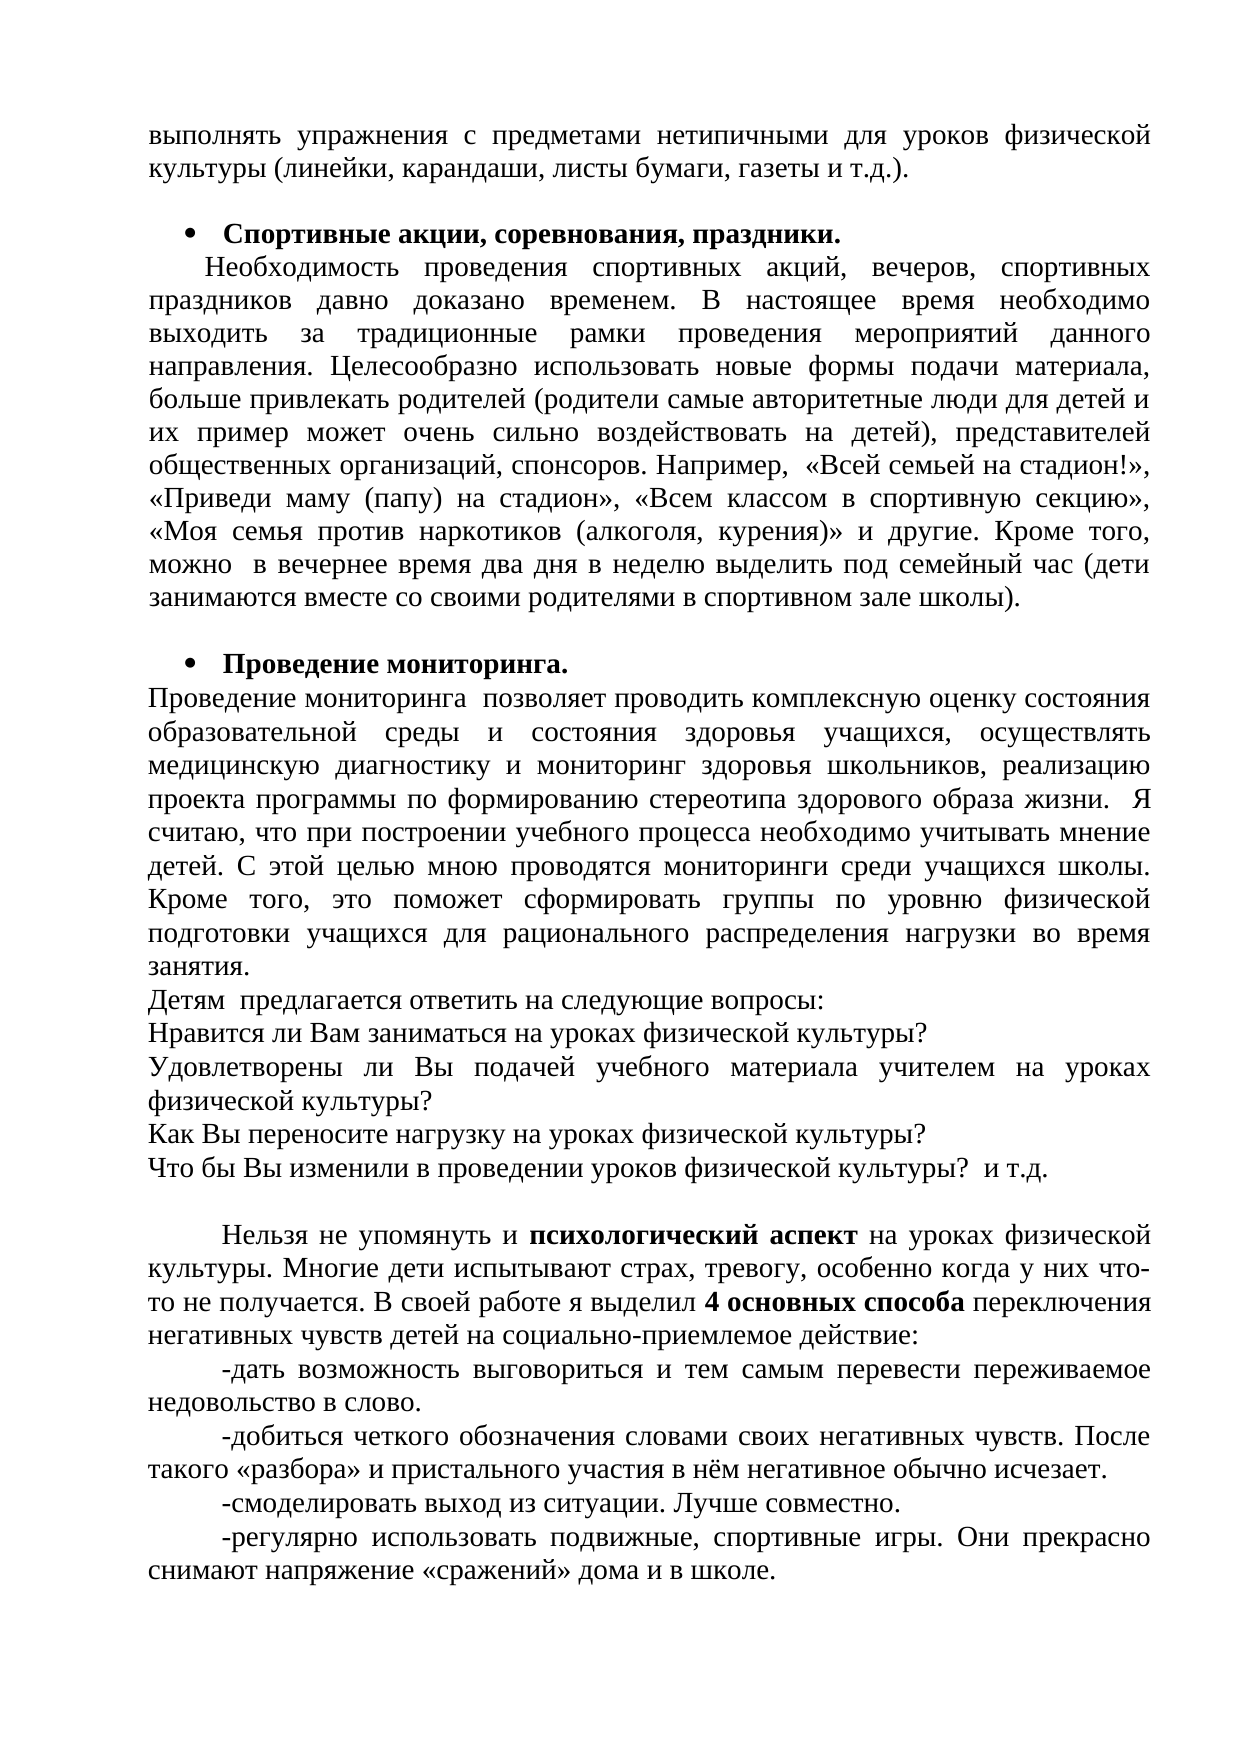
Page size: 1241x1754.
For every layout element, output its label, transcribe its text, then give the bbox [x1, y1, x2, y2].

text Что бы Вы изменили в проведении уроков физической культуры? и т.д. [148, 1150, 1152, 1183]
list Проведение мониторинга. [185, 646, 1152, 680]
text Нравится ли Вам заниматься на уроках физической культуры? [148, 1016, 1152, 1049]
text Детям предлагается ответить на следующие вопросы: [148, 982, 1152, 1016]
text Нельзя не упомянуть и психологический аспект на уроках физической культуры. Многие дети испытывают страх, тревогу, особенно когда у них что-то не получается. В своей работе я выделил 4 основных способа переключения негативных чувств детей на социально-приемлемое действие: [148, 1217, 1152, 1351]
list Спортивные акции, соревнования, праздники. [185, 217, 1152, 250]
text Удовлетворены ли Вы подачей учебного материала учителем на уроках физической культуры? [148, 1049, 1152, 1116]
text Необходимость проведения спортивных акций, вечеров, спортивных праздников давно доказано временем. В настоящее время необходимо выходить за традиционные рамки проведения мероприятий данного направления. Целесообразно использовать новые формы подачи материала, больше привлекать родителей (родители самые авторитетные люди для детей и их пример может очень сильно воздействовать на детей), представителей общественных организаций, спонсоров. Например, «Всей семьей на стадион!», «Приведи маму (папу) на стадион», «Всем классом в спортивную секцию», «Моя семья против наркотиков (алкоголя, курения)» и другие. Кроме того, можно в вечернее время два дня в неделю выделить под семейный час (дети занимаются вместе со своими родителями в спортивном зале школы). [149, 250, 1151, 613]
text -дать возможность выговориться и тем самым перевести переживаемое недовольство в слово. [148, 1351, 1152, 1418]
text Проведение мониторинга позволяет проводить комплексную оценку состояния образовательной среды и состояния здоровья учащихся, осуществлять медицинскую диагностику и мониторинг здоровья школьников, реализацию проекта программы по формированию стереотипа здорового образа жизни. Я считаю, что при построении учебного процесса необходимо учитывать мнение детей. С этой целью мною проводятся мониторинги среди учащихся школы. Кроме того, это поможет сформировать группы по уровню физической подготовки учащихся для рационального распределения нагрузки во время занятия. [148, 680, 1152, 982]
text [148, 118, 1152, 184]
text -смоделировать выход из ситуации. Лучше совместно. [148, 1485, 1152, 1519]
text Как Вы переносите нагрузку на уроках физической культуры? [148, 1116, 1152, 1150]
text -регулярно использовать подвижные, спортивные игры. Они прекрасно снимают напряжение «сражений» дома и в школе. [148, 1519, 1152, 1586]
text -добиться четкого обозначения словами своих негативных чувств. После такого «разбора» и пристального участия в нём негативное обычно исчезает. [148, 1418, 1152, 1485]
